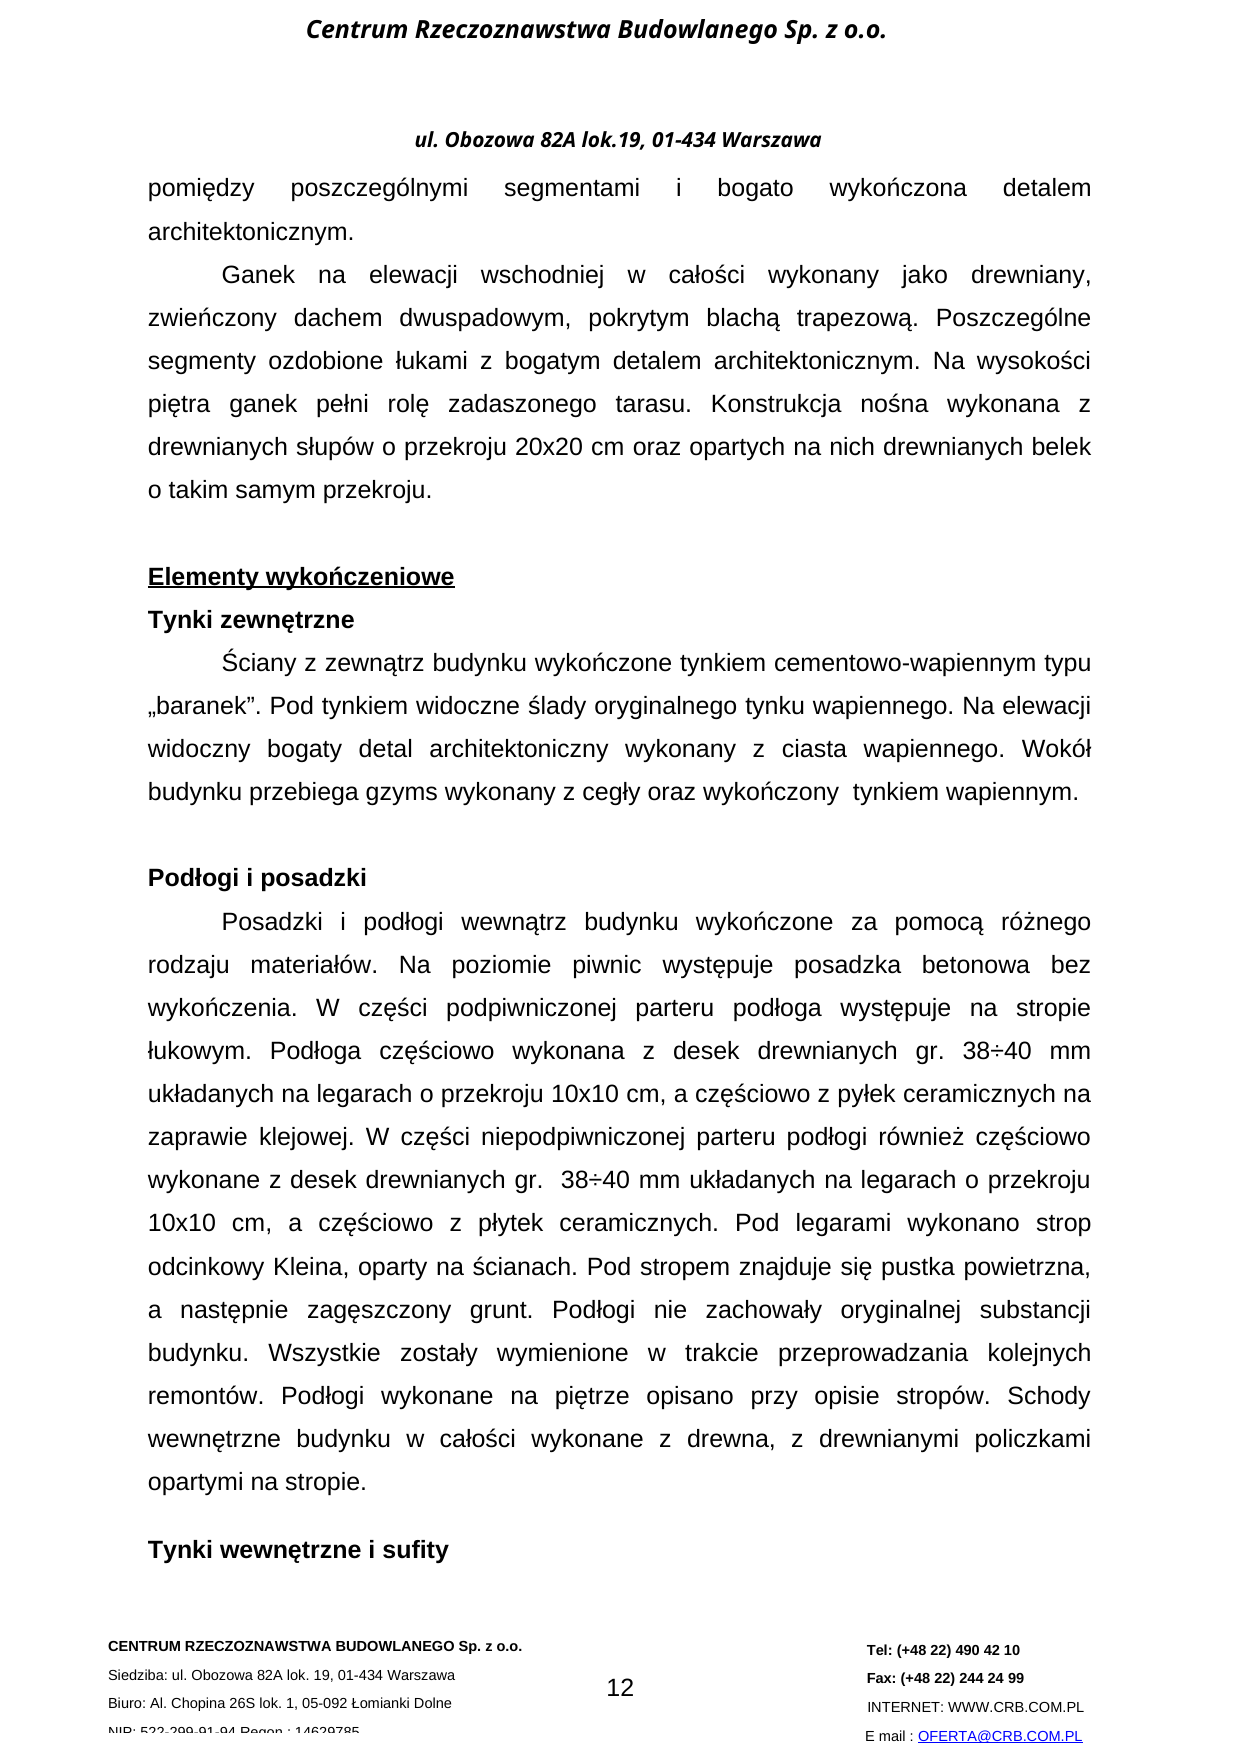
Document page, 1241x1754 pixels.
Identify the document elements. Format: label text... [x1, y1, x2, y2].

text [148, 173, 1093, 245]
text Posadzki i podłogi wewnątrz budynku wykończone za pomocą różnego rodzaju materiałów. Na poziomie piwnic występuje posadzka betonowa bez wykończenia. W części podpiwniczonej parteru podłoga występuje na stropie łukowym. Podłoga częściowo wykonana z desek drewnianych gr. 38÷40 mm układanych na legarach o przekroju 10x10 cm, a częściowo z pyłek ceramicznych na zaprawie klejowej. W części niepodpiwniczonej parteru podłogi również częściowo wykonane z desek drewnianych gr. 38÷40 mm układanych na legarach o przekroju 10x10 cm, a częściowo z płytek ceramicznych. Pod legarami wykonano strop odcinkowy Kleina, oparty na ścianach. Pod stropem znajduje się pustka powietrzna, a następnie zagęszczony grunt. Podłogi nie zachowały oryginalnej substancji budynku. Wszystkie zostały wymienione w trakcie przeprowadzania kolejnych remontów. Podłogi wykonane na piętrze opisano przy opisie stropów. Schody wewnętrzne budynku w całości wykonane z drewna, z drewnianymi policzkami opartymi na stropie. [148, 907, 1093, 1496]
text Ganek na elewacji wschodniej w całości wykonany jako drewniany, zwieńczony dachem dwuspadowym, pokrytym blachą trapezową. Poszczególne segmenty ozdobione łukami z bogatym detalem architektonicznym. Na wysokości piętra ganek pełni rolę zadaszonego tarasu. Konstrukcja nośna wykonana z drewnianych słupów o przekroju 20x20 cm oraz opartych na nich drewnianych belek o takim samym przekroju. [148, 260, 1093, 504]
text Ściany z zewnątrz budynku wykończone tynkiem cementowo-wapiennym typu „baranek”. Pod tynkiem widoczne ślady oryginalnego tynku wapiennego. Na elewacji widoczny bogaty detal architektoniczny wykonany z ciasta wapiennego. Wokół budynku przebiega gzyms wykonany z cegły oraz wykończony tynkiem wapiennym. [148, 648, 1093, 806]
text Tynki zewnętrzne [148, 605, 1093, 633]
text Elementy wykończeniowe [148, 562, 1093, 590]
text Podłogi i posadzki [148, 863, 1093, 892]
text Tynki wewnętrzne i sufity [148, 1535, 1093, 1564]
